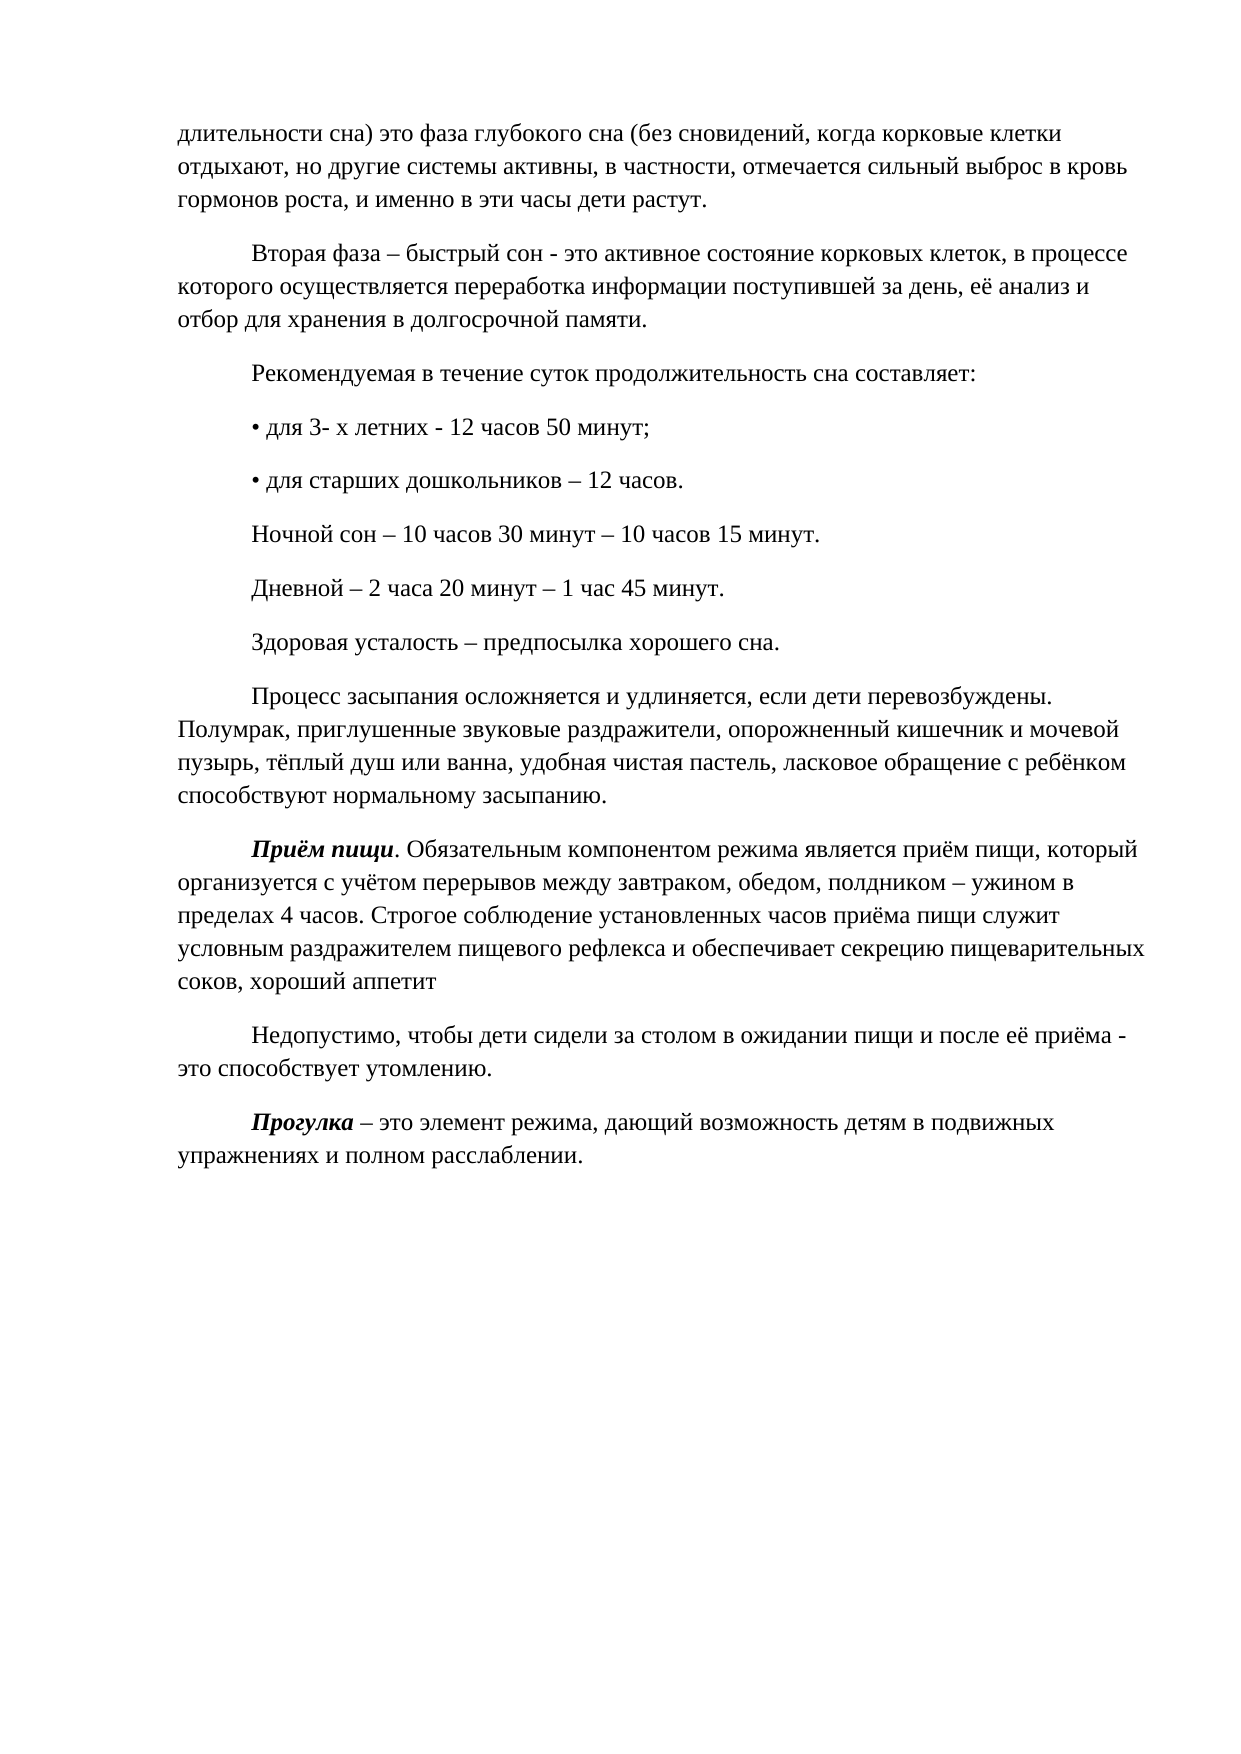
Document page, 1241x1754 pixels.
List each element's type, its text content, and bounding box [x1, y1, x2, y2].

text Приём пищи. Обязательным компонентом режима является приём пищи, который организуется с учётом перерывов между завтраком, обедом, полдником – ужином в пределах 4 часов. Строгое соблюдение установленных часов приёма пищи служит условным раздражителем пищевого рефлекса и обеспечивает секрецию пищеварительных соков, хороший аппетит [177, 834, 1152, 995]
text Недопустимо, чтобы дети сидели за столом в ожидании пищи и после её приёма - это способствует утомлению. [177, 1020, 1152, 1082]
text Процесс засыпания осложняется и удлиняется, если дети перевозбуждены. Полумрак, приглушенные звуковые раздражители, опорожненный кишечник и мочевой пузырь, тёплый душ или ванна, удобная чистая пастель, ласковое обращение с ребёнком способствуют нормальному засыпанию. [177, 681, 1152, 809]
text Дневной – 2 часа 20 минут – 1 час 45 минут. [177, 573, 1152, 602]
text Рекомендуемая в течение суток продолжительность сна составляет: [177, 358, 1152, 387]
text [177, 118, 1152, 213]
text • для старших дошкольников – 12 часов. [177, 466, 1152, 494]
text Здоровая усталость – предпосылка хорошего сна. [177, 627, 1152, 656]
text • для 3- х летних - 12 часов 50 минут; [177, 412, 1152, 441]
text Прогулка – это элемент режима, дающий возможность детям в подвижных упражнениях и полном расслаблении. [177, 1107, 1152, 1168]
text Ночной сон – 10 часов 30 минут – 10 часов 15 минут. [177, 519, 1152, 548]
text Вторая фаза – быстрый сон - это активное состояние корковых клеток, в процессе которого осуществляется переработка информации поступившей за день, её анализ и отбор для хранения в долгосрочной памяти. [177, 238, 1152, 333]
